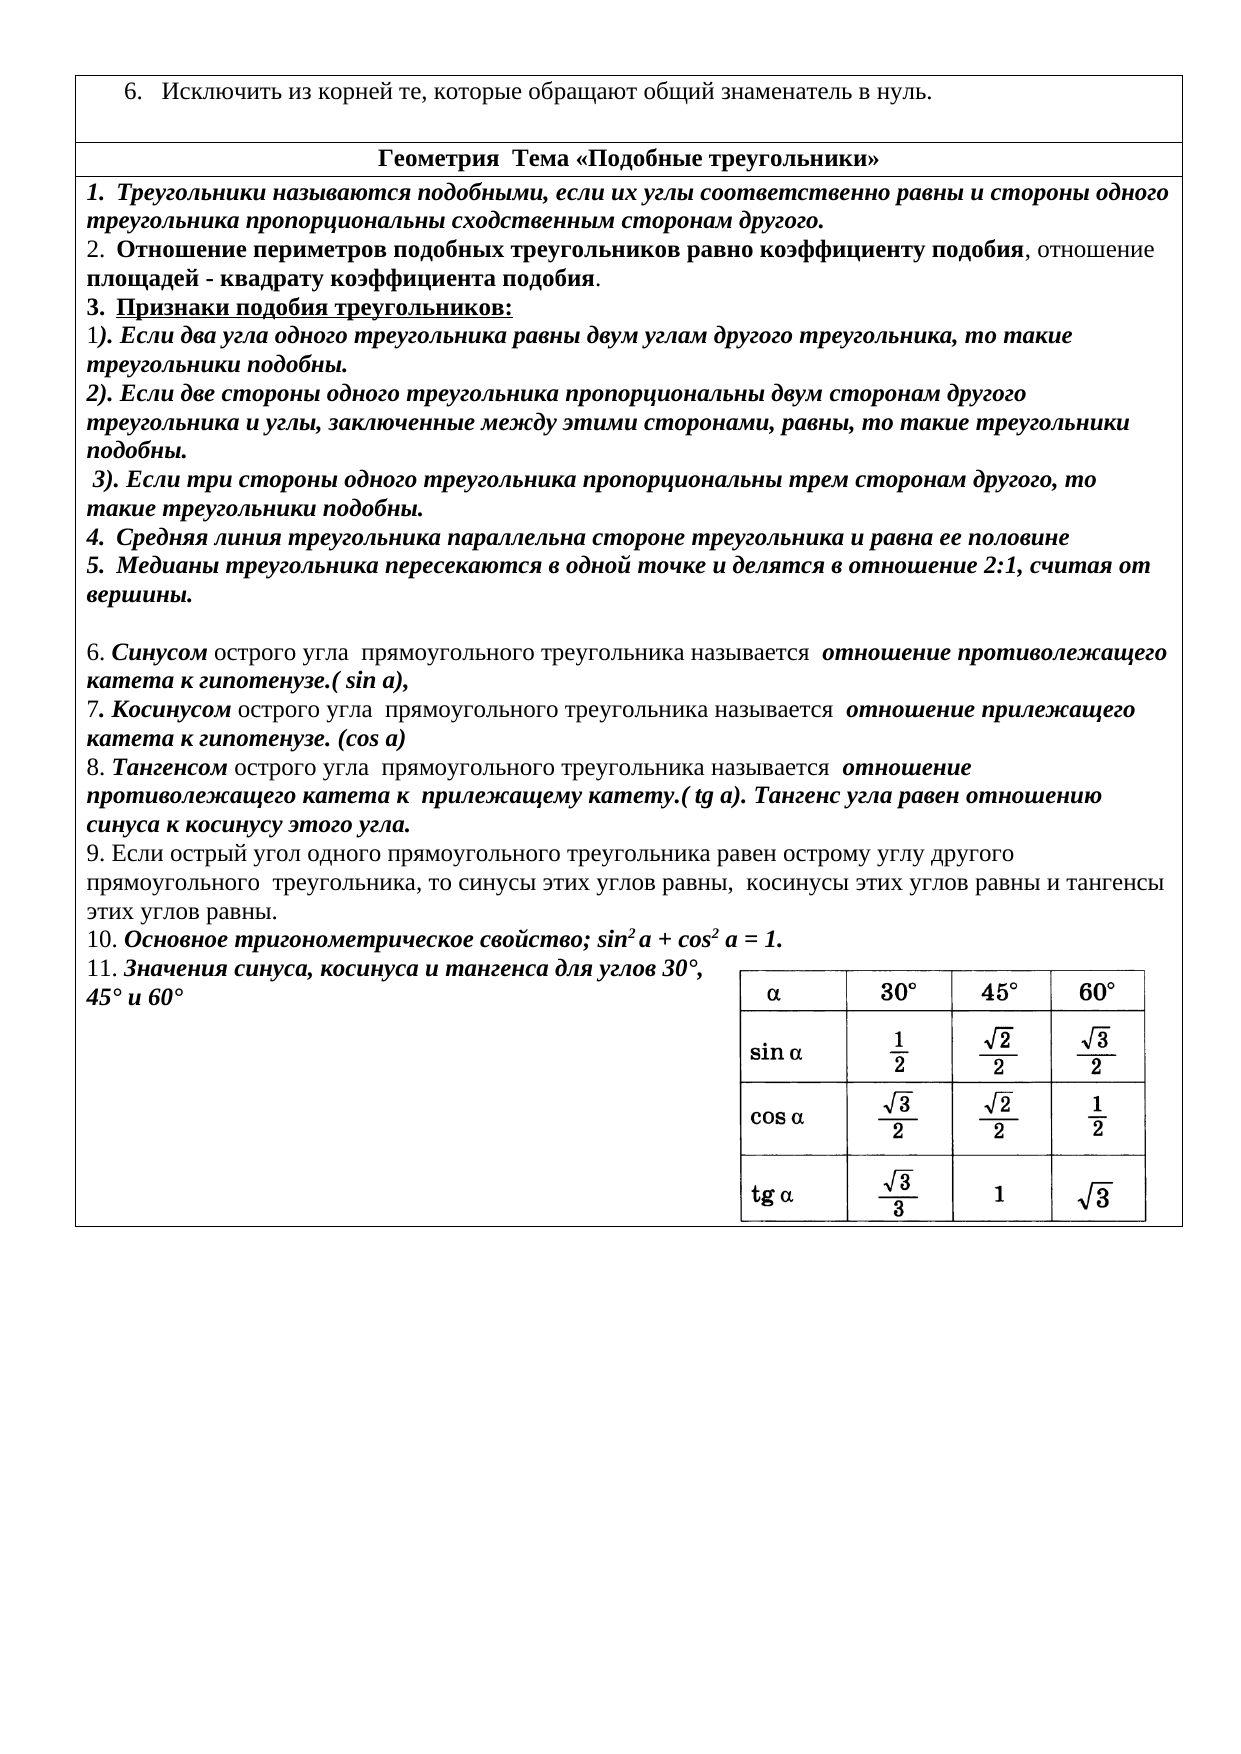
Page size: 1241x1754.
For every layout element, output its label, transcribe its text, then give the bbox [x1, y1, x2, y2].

table_cell Геометрия Тема «Подобные треугольники» [76, 143, 1182, 176]
table_cell Треугольники называются подобными, если их углы соответственно равны и стороны одного треугольника пропорциональны сходственным сторонам другого. Отношение периметров подобных треугольников равно коэффициенту подобия, отношение площадей - квадрату коэффициента подобия. Признаки подобия треугольников: 1). Если два угла одного треугольника равны двум углам другого треугольника, то такие треугольники подобны. 2). Если две стороны одного треугольника пропорциональны двум сторонам другого треугольника и углы, заключенные между этими сторонами, равны, то такие треугольники подобны. 3). Если три стороны одного треугольника пропорциональны трем сторонам другого, то такие треугольники подобны. Средняя линия треугольника параллельна стороне треугольника и равна ее половине Медианы треугольника пересекаются в одной точке и делятся в отношение 2:1, считая от вершины. 6. Синусом острого угла прямоугольного треугольника называется отношение противолежащего катета к гипотенузе.( sin a), 7. Косинусом острого угла прямоугольного треугольника называется отношение прилежащего катета к гипотенузе. (cos а) 8. Тангенсом острого угла прямоугольного треугольника называется отношение противолежащего катета к прилежащему катету.( tg а). Тангенс угла равен отношению синуса к косинусу этого угла. 9. Если острый угол одного прямоугольного треугольника равен острому углу другого прямоугольного треугольника, то синусы этих углов равны, косинусы этих углов равны и тангенсы этих углов равны. 10. Основное тригонометрическое свойство; sin2 а + cos2 а = 1. 11. Значения синуса, косинуса и тангенса для углов 30°, 45° и 60° [76, 177, 1182, 1226]
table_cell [76, 76, 1182, 142]
picture [733, 966, 1155, 1223]
